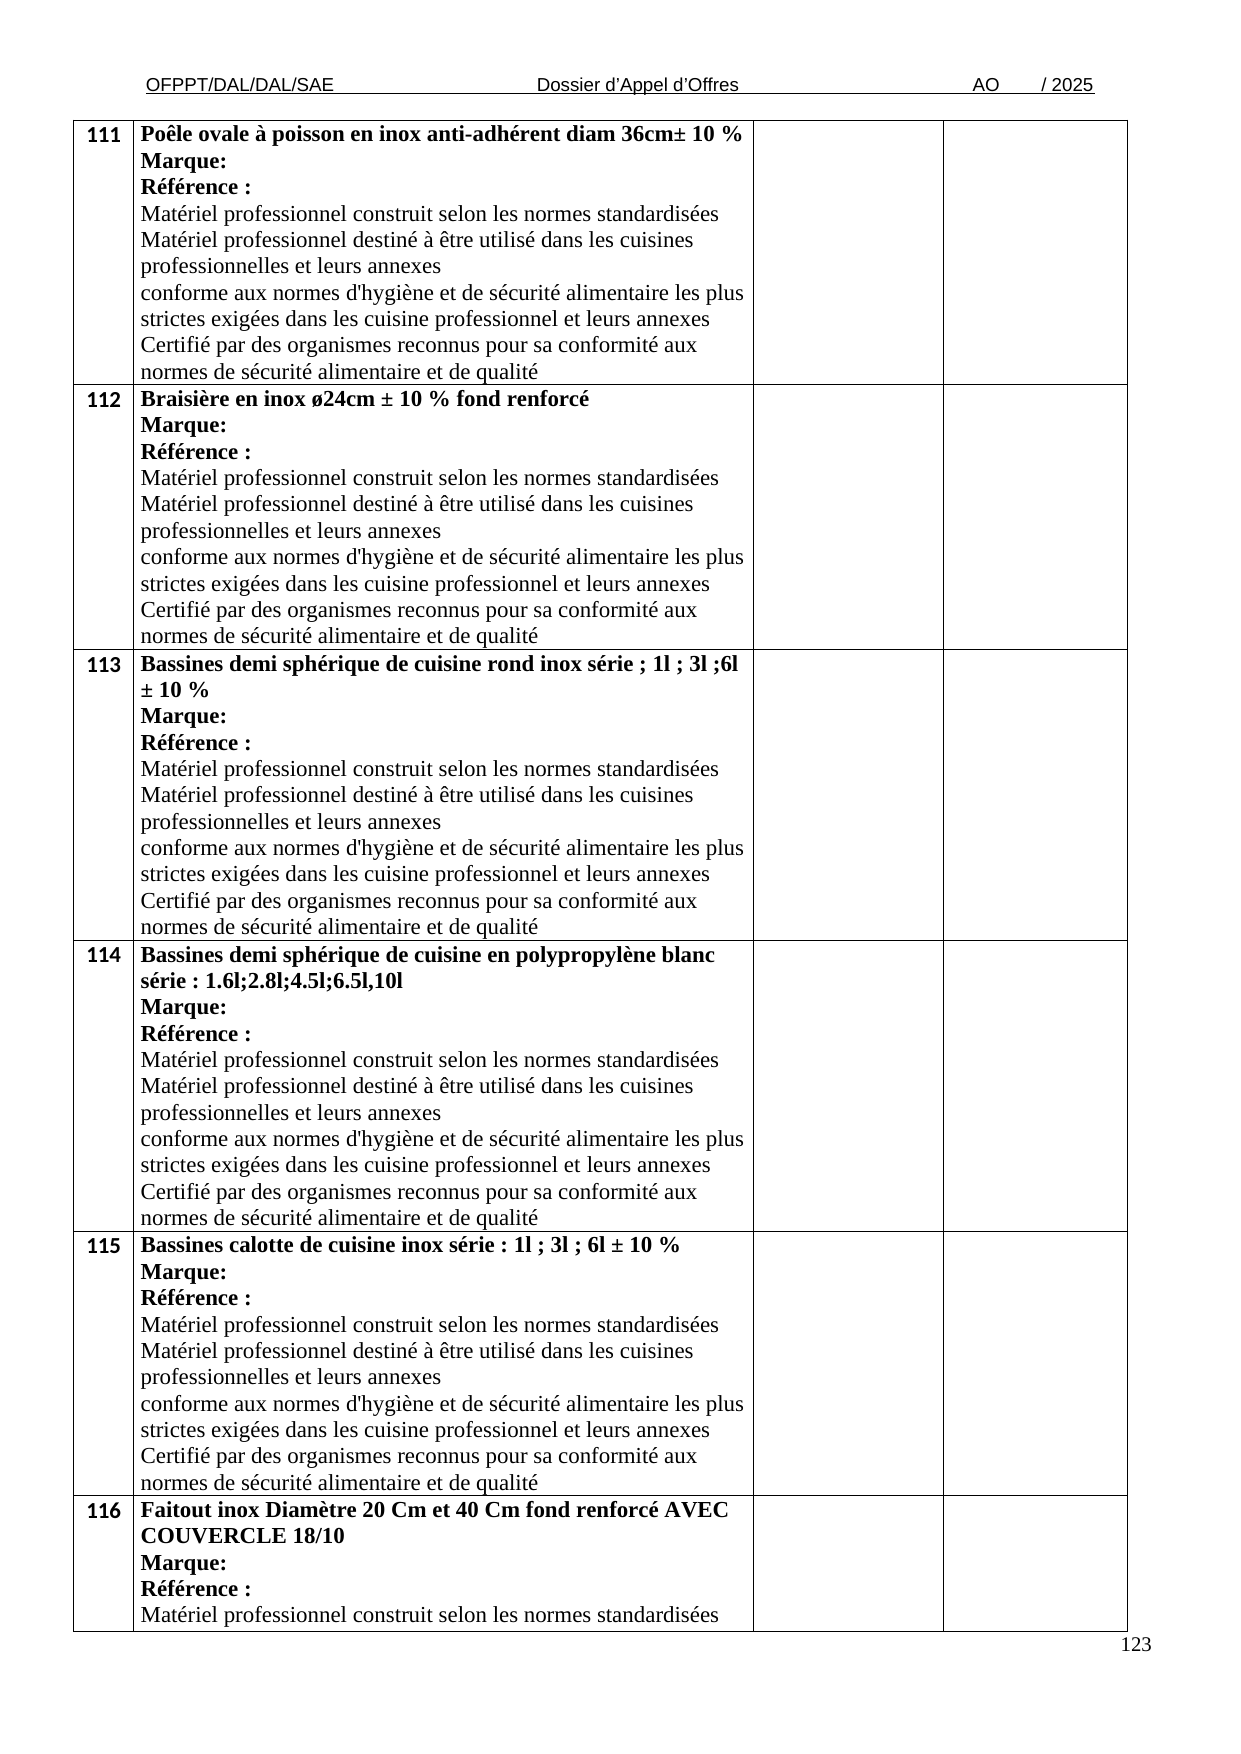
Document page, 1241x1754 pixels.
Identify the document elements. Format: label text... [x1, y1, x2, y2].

table_cell [754, 1496, 943, 1631]
table_cell [944, 1232, 1127, 1495]
table_cell Bassines demi sphérique de cuisine rond inox série ; 1l ; 3l ;6l ± 10 % Marque: Référence : Matériel professionnel construit selon les normes standardisées Matériel professionnel destiné à être utilisé dans les cuisines professionnelles et leurs annexes conforme aux normes d'hygiène et de sécurité alimentaire les plus strictes exigées dans les cuisine professionnel et leurs annexes Certifié par des organismes reconnus pour sa conformité aux normes de sécurité alimentaire et de qualité [134, 650, 753, 939]
table_cell [944, 121, 1127, 384]
table_cell 111 [74, 121, 133, 384]
table_cell [754, 121, 943, 384]
table_cell [944, 650, 1127, 939]
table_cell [134, 1496, 753, 1631]
table_cell 116 [74, 1496, 133, 1631]
table_cell [754, 385, 943, 649]
table_cell 115 [74, 1232, 133, 1495]
table_cell Bassines demi sphérique de cuisine en polypropylène blanc série : 1.6l;2.8l;4.5l;6.5l,10l Marque: Référence : Matériel professionnel construit selon les normes standardisées Matériel professionnel destiné à être utilisé dans les cuisines professionnelles et leurs annexes conforme aux normes d'hygiène et de sécurité alimentaire les plus strictes exigées dans les cuisine professionnel et leurs annexes Certifié par des organismes reconnus pour sa conformité aux normes de sécurité alimentaire et de qualité [134, 941, 753, 1231]
table_cell [754, 1232, 943, 1495]
table_cell [944, 1496, 1127, 1631]
table_cell 112 [74, 385, 133, 649]
table_cell Poêle ovale à poisson en inox anti-adhérent diam 36cm± 10 % Marque: Référence : Matériel professionnel construit selon les normes standardisées Matériel professionnel destiné à être utilisé dans les cuisines professionnelles et leurs annexes conforme aux normes d'hygiène et de sécurité alimentaire les plus strictes exigées dans les cuisine professionnel et leurs annexes Certifié par des organismes reconnus pour sa conformité aux normes de sécurité alimentaire et de qualité [134, 121, 753, 384]
table_cell 113 [74, 650, 133, 939]
table_cell Braisière en inox ø24cm ± 10 % fond renforcé Marque: Référence : Matériel professionnel construit selon les normes standardisées Matériel professionnel destiné à être utilisé dans les cuisines professionnelles et leurs annexes conforme aux normes d'hygiène et de sécurité alimentaire les plus strictes exigées dans les cuisine professionnel et leurs annexes Certifié par des organismes reconnus pour sa conformité aux normes de sécurité alimentaire et de qualité [134, 385, 753, 649]
table_cell 114 [74, 941, 133, 1231]
table_cell [944, 385, 1127, 649]
table_cell [754, 941, 943, 1231]
table_cell [944, 941, 1127, 1231]
table_cell [754, 650, 943, 939]
table_cell Bassines calotte de cuisine inox série : 1l ; 3l ; 6l ± 10 % Marque: Référence : Matériel professionnel construit selon les normes standardisées Matériel professionnel destiné à être utilisé dans les cuisines professionnelles et leurs annexes conforme aux normes d'hygiène et de sécurité alimentaire les plus strictes exigées dans les cuisine professionnel et leurs annexes Certifié par des organismes reconnus pour sa conformité aux normes de sécurité alimentaire et de qualité [134, 1232, 753, 1495]
